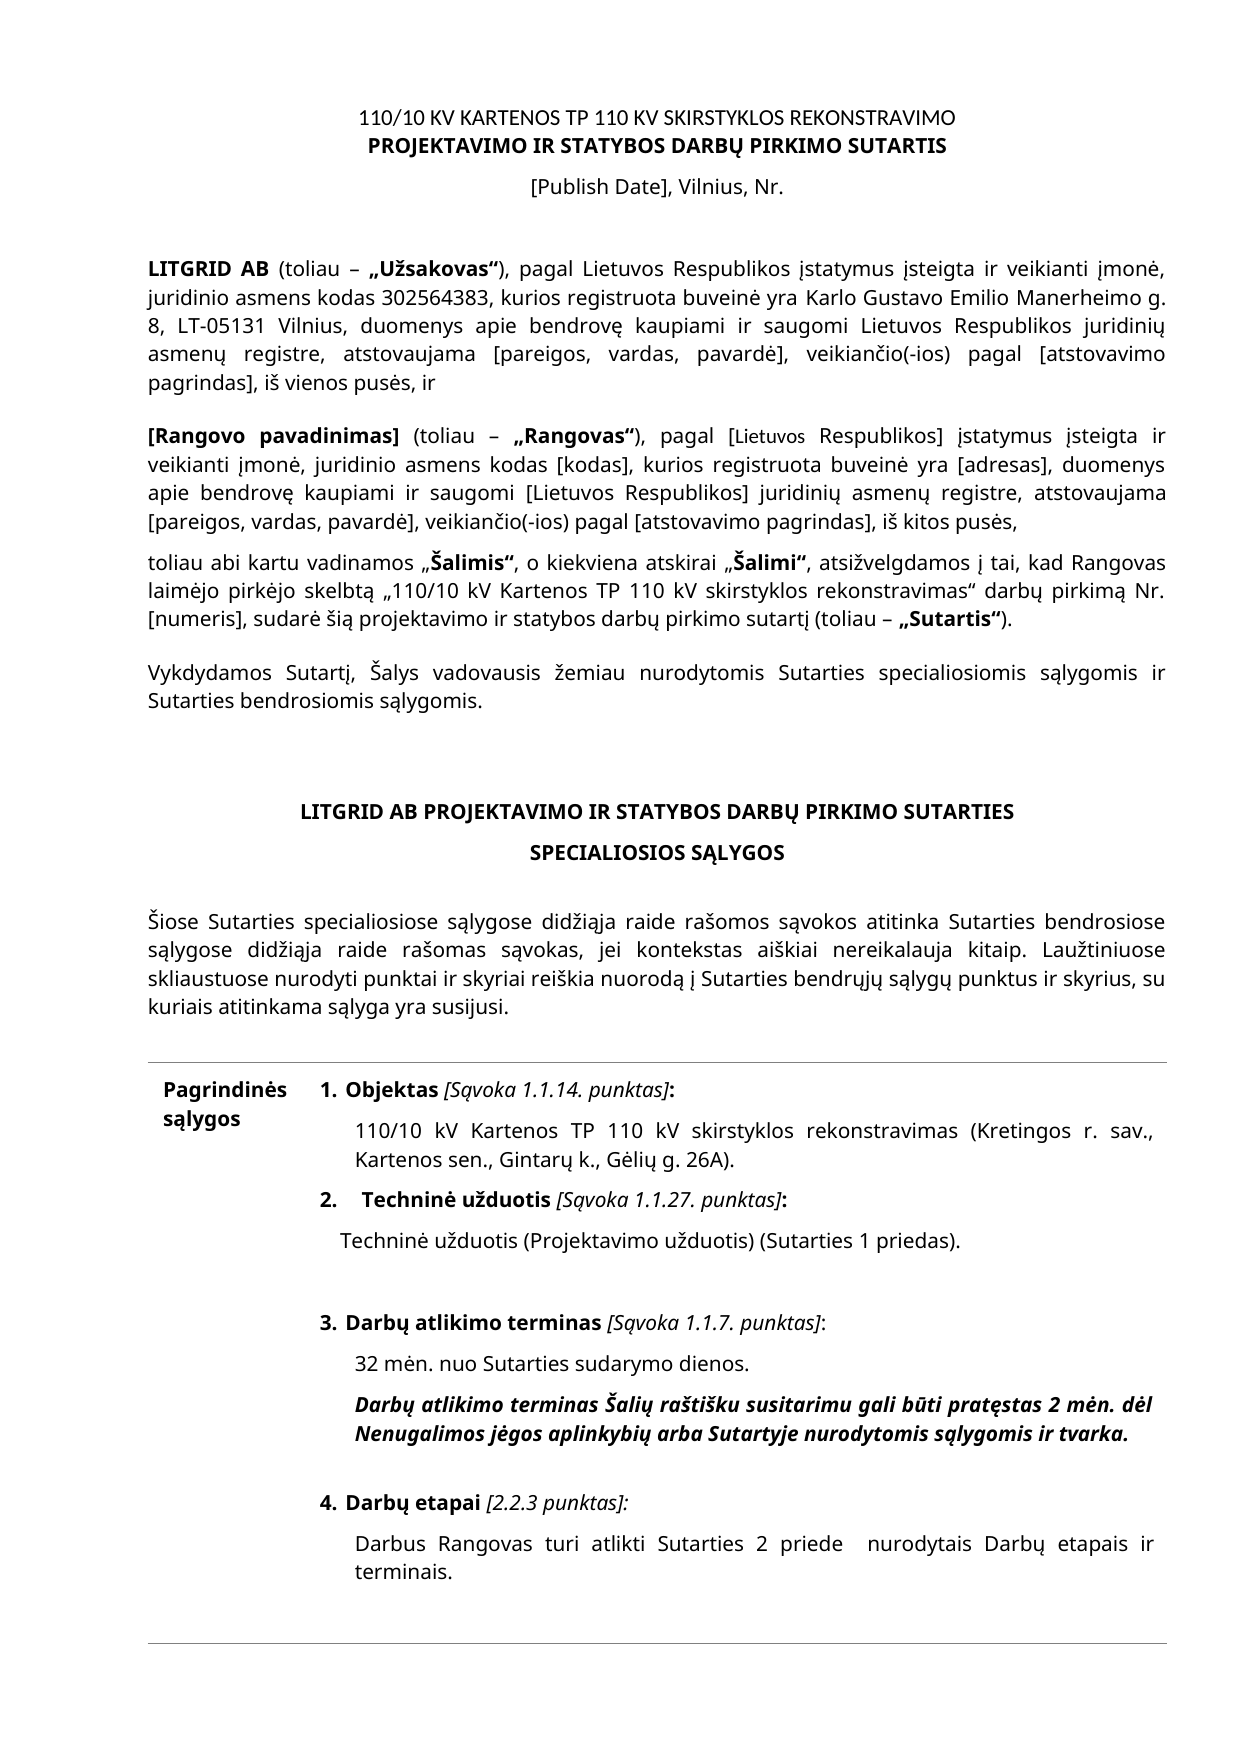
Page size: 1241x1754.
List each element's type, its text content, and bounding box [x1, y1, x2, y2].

table_header Objektas [Sąvoka 1.1.14. punktas]: 110/10 kV Kartenos TP 110 kV skirstyklos rekonstravimas (Kretingos r. sav., Kartenos sen., Gintarų k., Gėlių g. 26A). Techninė užduotis [Sąvoka 1.1.27. punktas]: Techninė užduotis (Projektavimo užduotis) (Sutarties 1 priedas). Darbų atlikimo terminas [Sąvoka 1.1.7. punktas]: 32 mėn. nuo Sutarties sudarymo dienos. Darbų atlikimo terminas Šalių raštišku susitarimu gali būti pratęstas 2 mėn. dėl Nenugalimos jėgos aplinkybių arba Sutartyje nurodytomis sąlygomis ir tvarka. Darbų etapai [2.2.3 punktas]: Darbus Rangovas turi atlikti Sutarties 2 priede nurodytais Darbų etapais ir terminais. [308, 1063, 1167, 1643]
list [Rangovo pavadinimas] (toliau – „Rangovas“), pagal [ Respublikos] įstatymus įsteigta ir veikianti įmonė, juridinio asmens kodas [kodas], kurios registruota buveinė yra [adresas], duomenys apie bendrovę kaupiami ir saugomi [Lietuvos Respublikos] juridinių asmenų registre, atstovaujama [pareigos, vardas, pavardė], veikiančio(-ios) pagal [atstovavimo pagrindas], iš kitos pusės, [148, 421, 1167, 535]
table_header Pagrindinės sąlygos [148, 1063, 308, 1643]
text LITGRID AB (toliau – „Užsakovas“), pagal Lietuvos Respublikos įstatymus įsteigta ir veikianti įmonė, juridinio asmens kodas 302564383, kurios registruota buveinė yra Karlo Gustavo Emilio Manerheimo g. 8, LT-05131 Vilnius, duomenys apie bendrovę kaupiami ir saugomi Lietuvos Respublikos juridinių asmenų registre, atstovaujama [pareigos, vardas, pavardė], veikiančio(-ios) pagal [atstovavimo pagrindas], iš vienos pusės, ir [148, 254, 1167, 396]
text Šiose Sutarties specialiosiose sąlygose didžiąja raide rašomos sąvokos atitinka Sutarties bendrosiose sąlygose didžiąja raide rašomas sąvokas, jei kontekstas aiškiai nereikalauja kitaip. Laužtiniuose skliaustuose nurodyti punktai ir skyriai reiškia nuorodą į Sutarties bendrųjų sąlygų punktus ir skyrius, su kuriais atitinkama sąlyga yra susijusi. [148, 907, 1167, 1021]
text toliau abi kartu vadinamos „Šalimis“, o kiekviena atskirai „Šalimi“, atsižvelgdamos į tai, kad Rangovas laimėjo pirkėjo skelbtą „110/10 kV Kartenos TP 110 kV skirstyklos rekonstravimas“ darbų pirkimą Nr. [numeris], sudarė šią projektavimo ir statybos darbų pirkimo sutartį (toliau – „Sutartis“). [148, 548, 1167, 633]
text SPECIALIOSIOS SĄLYGOS [148, 838, 1167, 866]
text LITGRID AB PROJEKTAVIMO IR STATYBOS DARBŲ PIRKIMO SUTARTIES [148, 797, 1167, 825]
text , Vilnius, Nr. [148, 172, 1167, 201]
text PROJEKTAVIMO IR STATYBOS DARBŲ PIRKIMO SUTARTIS [148, 131, 1167, 160]
text Vykdydamos Sutartį, Šalys vadovausis žemiau nurodytomis Sutarties specialiosiomis sąlygomis ir Sutarties bendrosiomis sąlygomis. [148, 658, 1167, 715]
